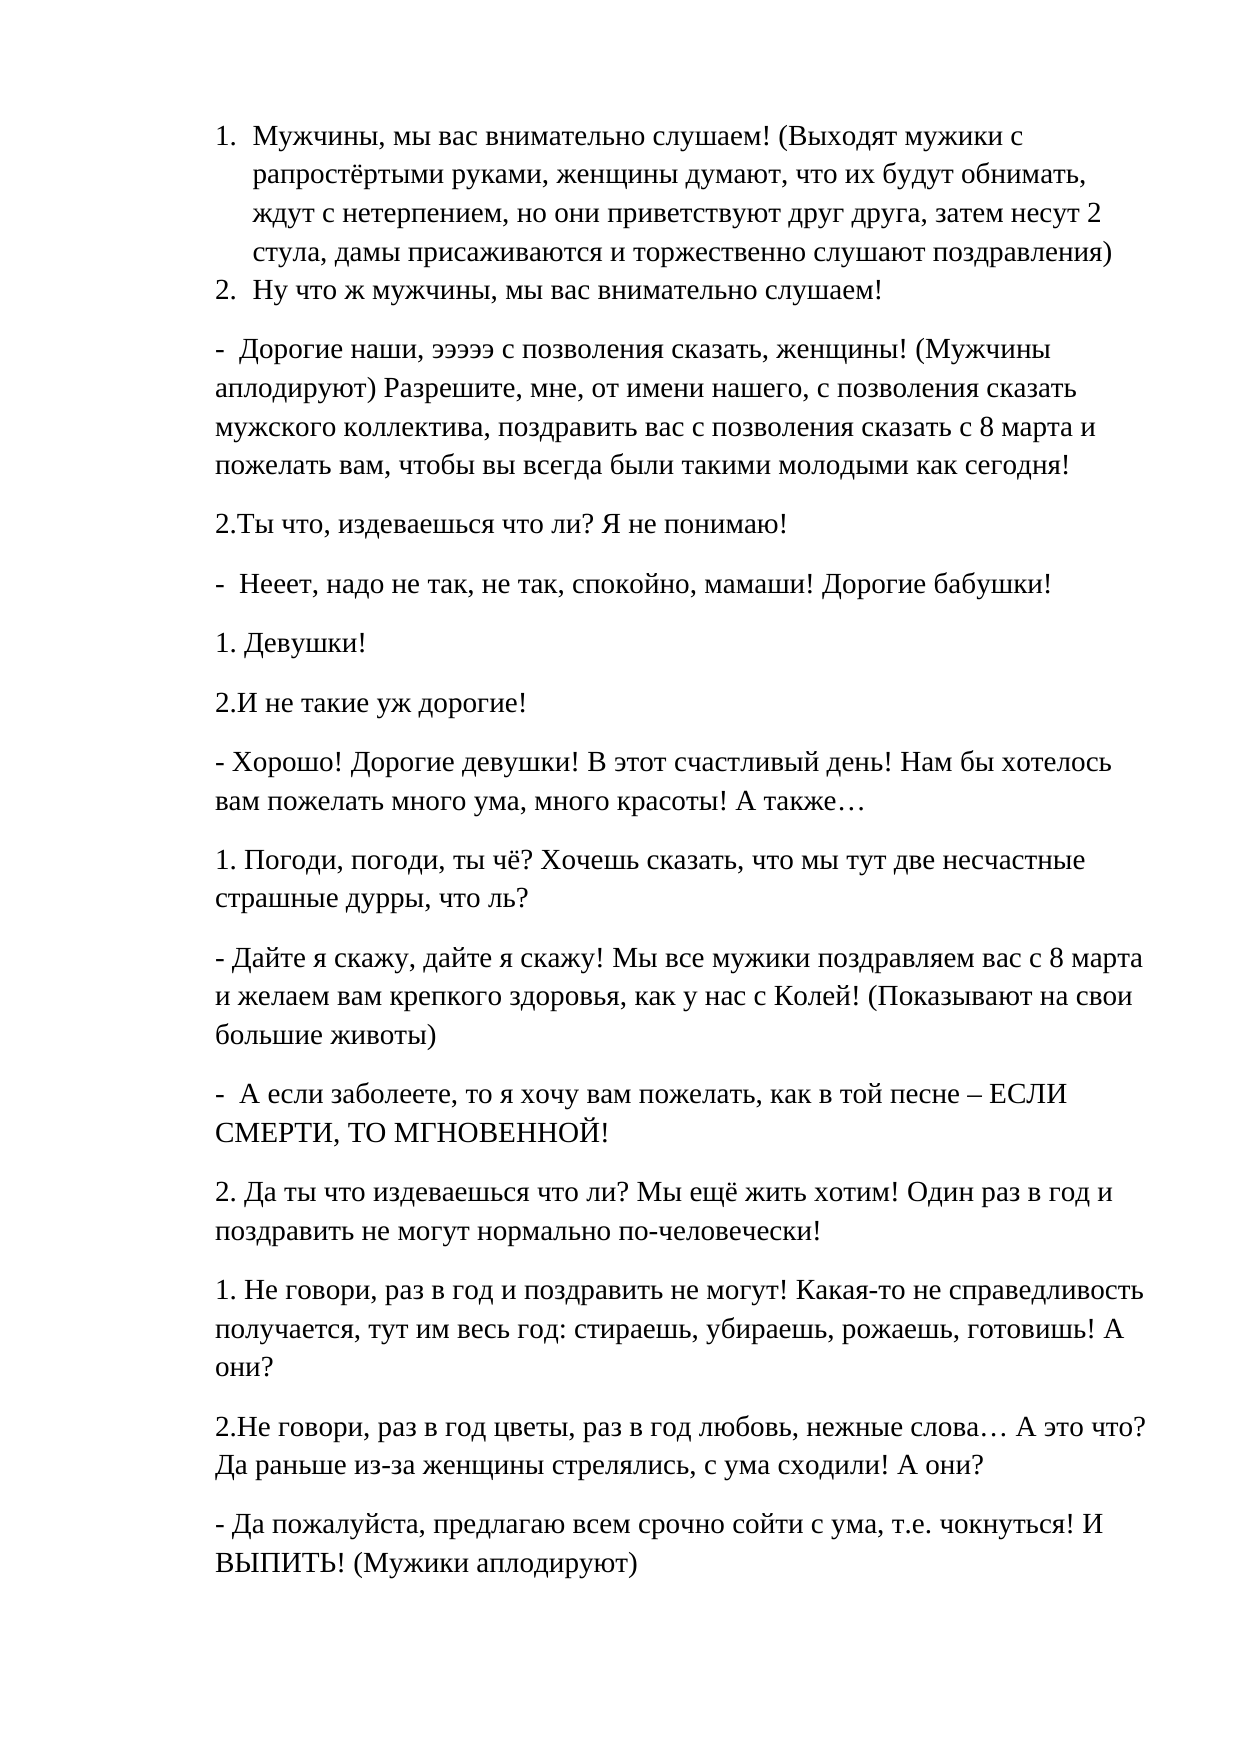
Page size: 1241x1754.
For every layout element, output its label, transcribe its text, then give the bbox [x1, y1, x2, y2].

list Ну что ж мужчины, мы вас внимательно слушаем! [215, 272, 1152, 306]
text 2.И не такие уж дорогие! [215, 685, 1152, 718]
text - Да пожалуйста, предлагаю всем срочно сойти с ума, т.е. чокнуться! И ВЫПИТЬ! (Мужики аплодируют) [215, 1507, 1152, 1579]
text - Нееет, надо не так, не так, спокойно, мамаши! Дорогие бабушки! [215, 566, 1152, 599]
text - Хорошо! Дорогие девушки! В этот счастливый день! Нам бы хотелось вам пожелать много ума, много красоты! А также… [215, 744, 1152, 816]
text - Дайте я скажу, дайте я скажу! Мы все мужики поздравляем вас с 8 марта и желаем вам крепкого здоровья, как у нас с Колей! (Показывают на свои большие животы) [215, 940, 1152, 1051]
text 2.Ты что, издеваешься что ли? Я не понимаю! [215, 507, 1152, 540]
text 1. Погоди, погоди, ты чё? Хочешь сказать, что мы тут две несчастные страшные дурры, что ль? [215, 842, 1152, 914]
text 1. Не говори, раз в год и поздравить не могут! Какая-то не справедливость получается, тут им весь год: стираешь, убираешь, рожаешь, готовишь! А они? [215, 1272, 1152, 1383]
text - А если заболеете, то я хочу вам пожелать, как в той песне – ЕСЛИ СМЕРТИ, ТО МГНОВЕННОЙ! [215, 1076, 1152, 1148]
text 1. Девушки! [215, 625, 1152, 659]
list Мужчины, мы вас внимательно слушаем! (Выходят мужики с рапростёртыми руками, женщины думают, что их будут обнимать, ждут с нетерпением, но они приветствуют друг друга, затем несут 2 стула, дамы присаживаются и торжественно слушают поздравления) [215, 118, 1152, 267]
text 2. Да ты что издеваешься что ли? Мы ещё жить хотим! Один раз в год и поздравить не могут нормально по-человечески! [215, 1174, 1152, 1246]
text 2.Не говори, раз в год цветы, раз в год любовь, нежные слова… А это что? Да раньше из-за женщины стрелялись, с ума сходили! А они? [215, 1409, 1152, 1481]
text - Дорогие наши, эээээ с позволения сказать, женщины! (Мужчины аплодируют) Разрешите, мне, от имени нашего, с позволения сказать мужского коллектива, поздравить вас с позволения сказать с 8 марта и пожелать вам, чтобы вы всегда были такими молодыми как сегодня! [215, 332, 1152, 481]
